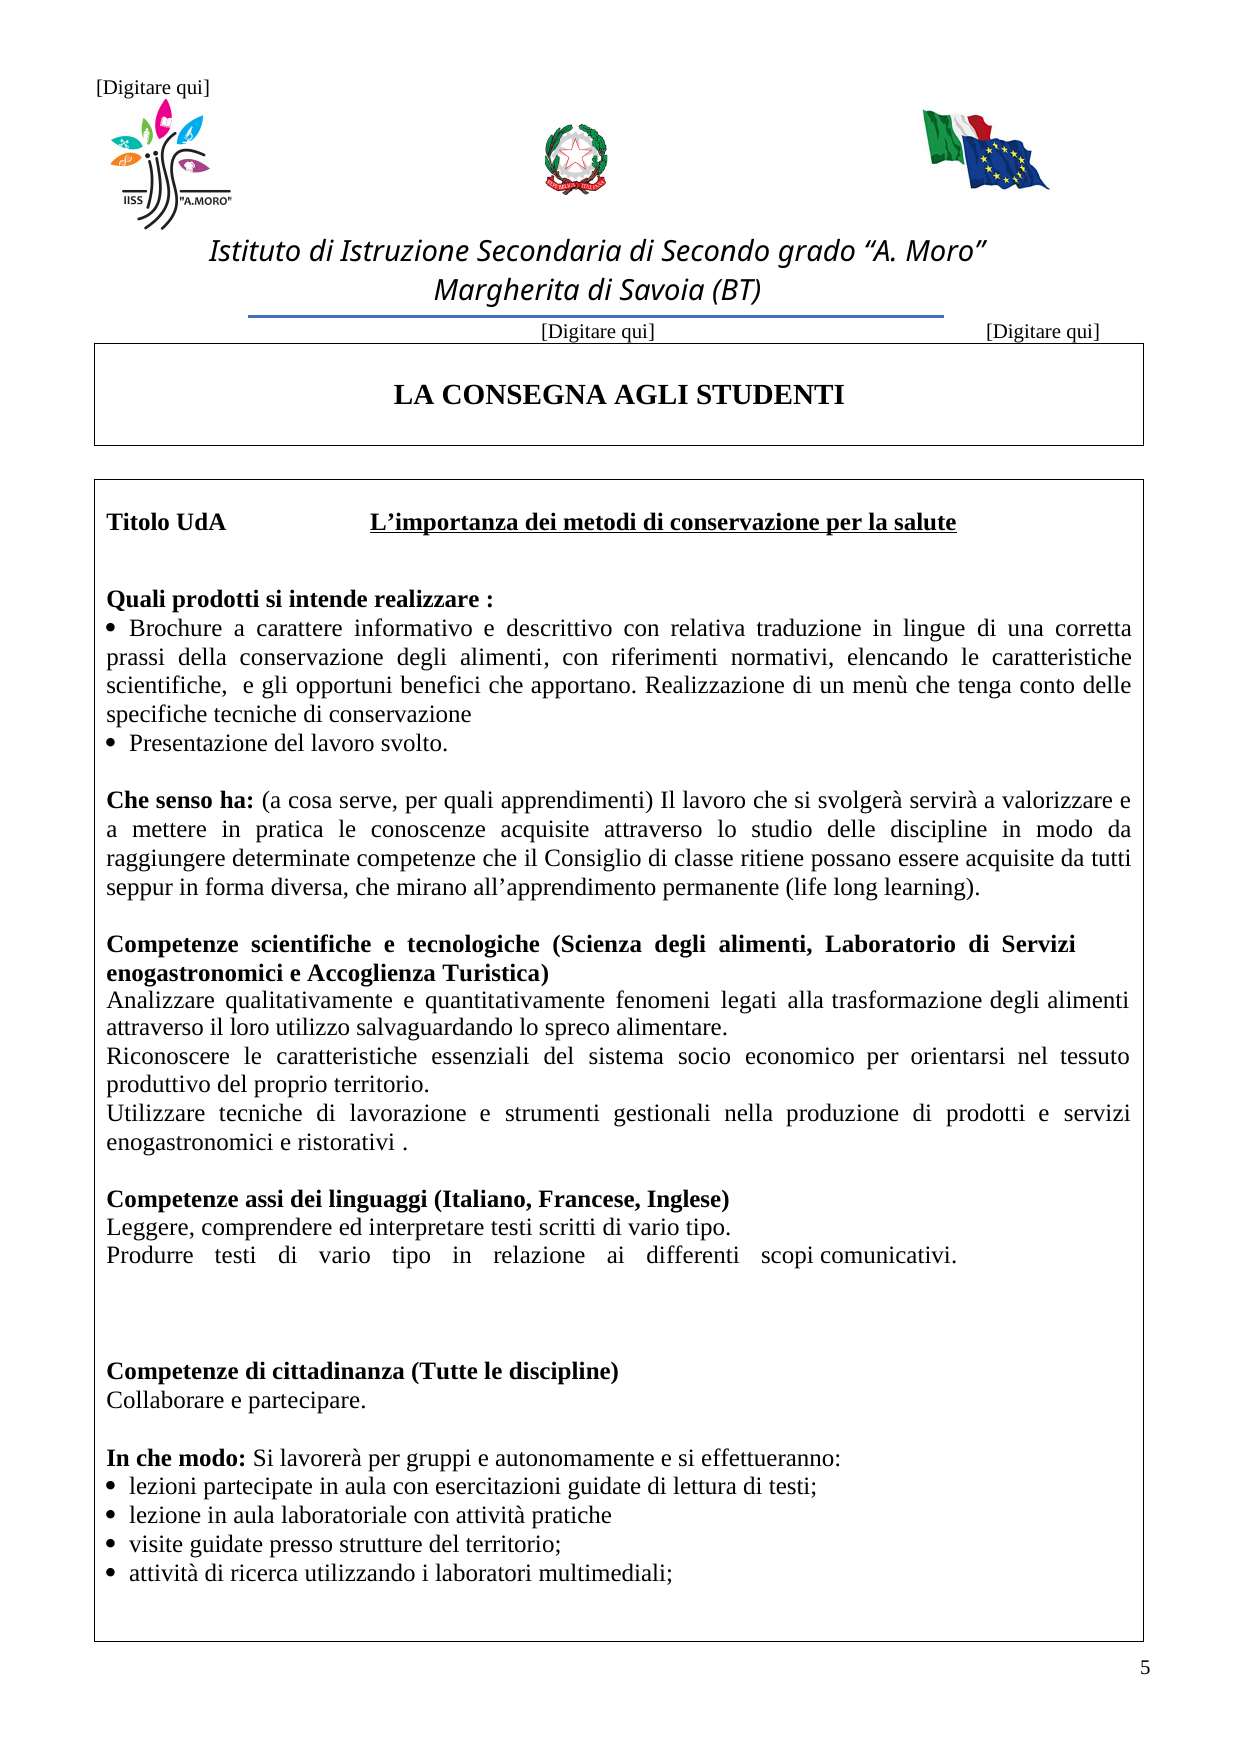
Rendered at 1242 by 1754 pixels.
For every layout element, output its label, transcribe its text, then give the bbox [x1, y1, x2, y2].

picture [110, 99, 232, 230]
picture [883, 107, 1088, 194]
picture [545, 124, 608, 195]
table_header LA CONSEGNA AGLI STUDENTI [95, 344, 1143, 444]
